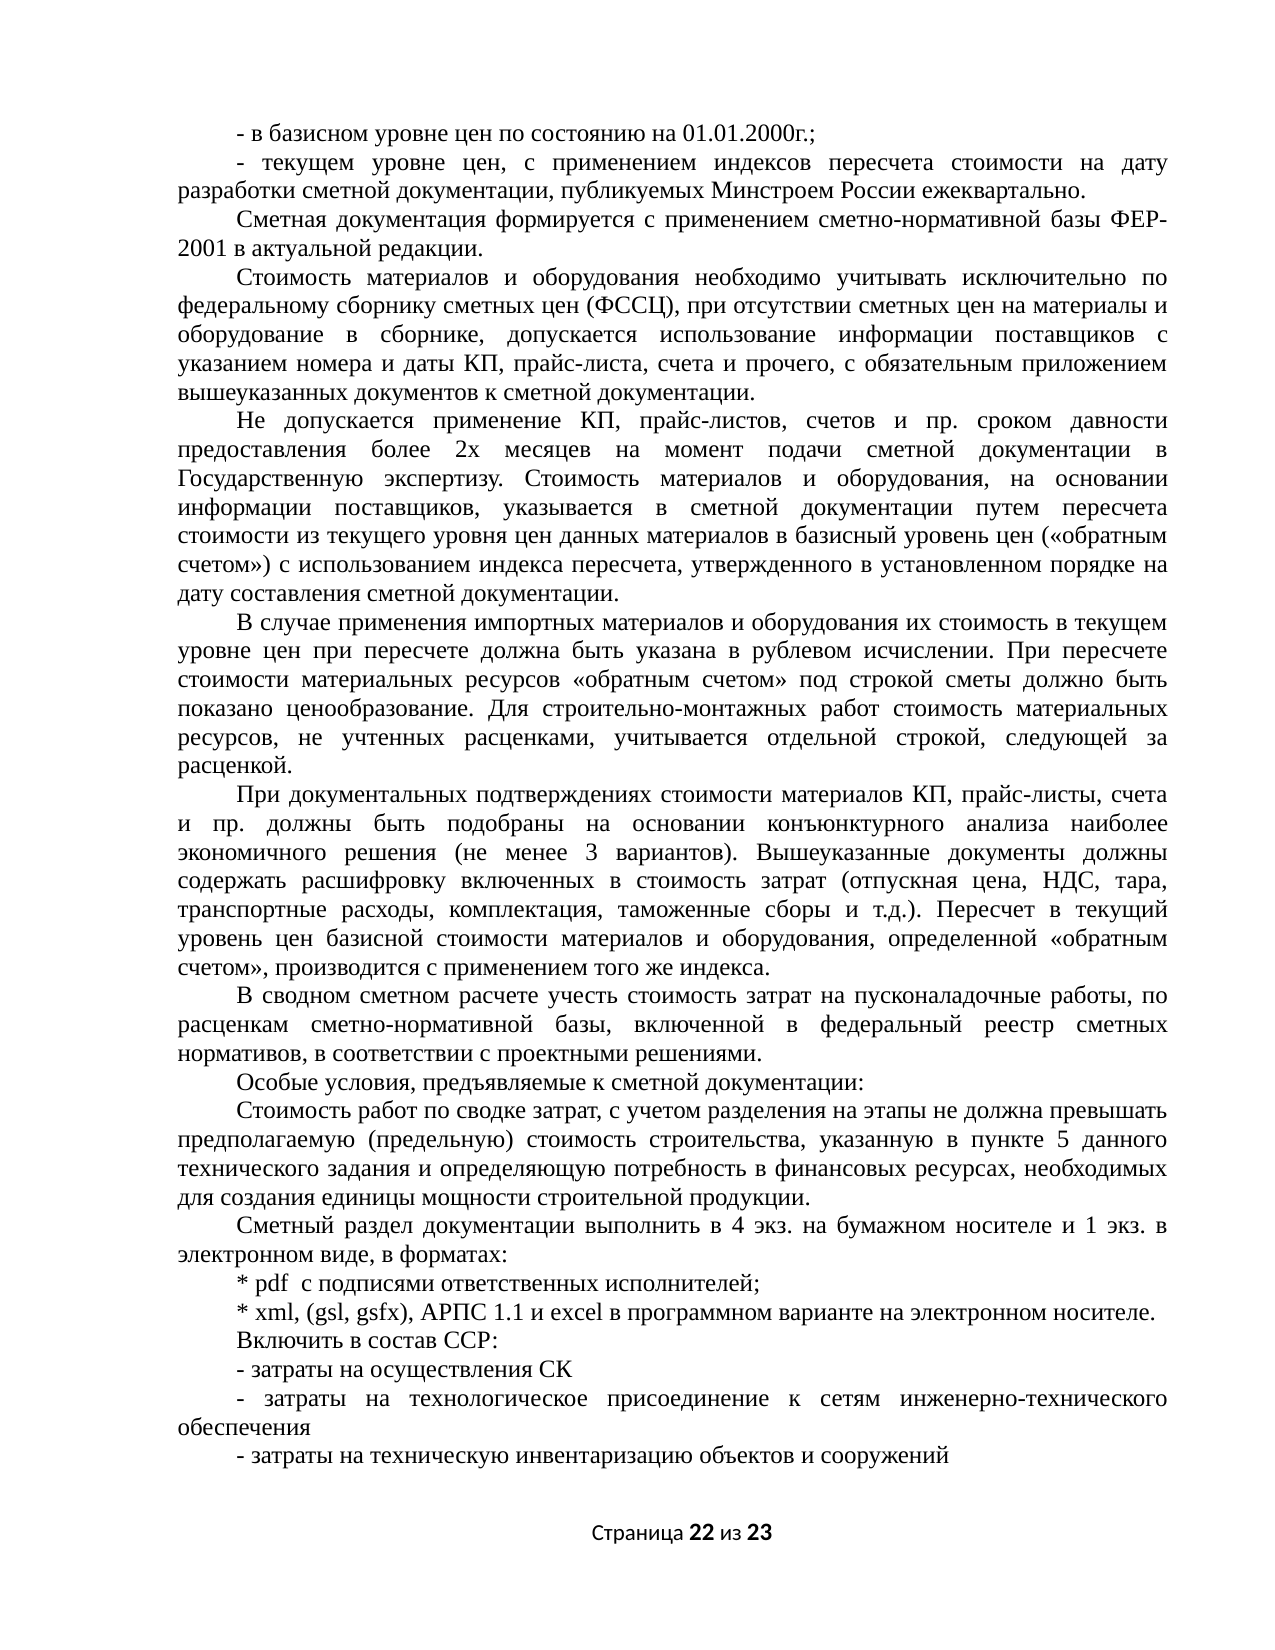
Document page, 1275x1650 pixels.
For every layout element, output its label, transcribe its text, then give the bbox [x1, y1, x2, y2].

text Особые условия, предъявляемые к сметной документации: [177, 1067, 1169, 1096]
text При документальных подтверждениях стоимости материалов КП, прайс-листы, счета и пр. должны быть подобраны на основании конъюнктурного анализа наиболее экономичного решения (не менее 3 вариантов). Вышеуказанные документы должны содержать расшифровку включенных в стоимость затрат (отпускная цена, НДС, тара, транспортные расходы, комплектация, таможенные сборы и т.д.). Пересчет в текущий уровень цен базисной стоимости материалов и оборудования, определенной «обратным счетом», производится с применением того же индекса. [177, 779, 1169, 981]
text * pdf с подписями ответственных исполнителей; [177, 1268, 1169, 1297]
text - затраты на техническую инвентаризацию объектов и сооружений [177, 1441, 1169, 1469]
text В сводном сметном расчете учесть стоимость затрат на пусконаладочные работы, по расценкам сметно-нормативной базы, включенной в федеральный реестр сметных нормативов, в соответствии с проектными решениями. [177, 981, 1169, 1067]
text - затраты на технологическое присоединение к сетям инженерно-технического обеспечения [177, 1383, 1169, 1441]
text Сметный раздел документации выполнить в 4 экз. на бумажном носителе и 1 экз. в электронном виде, в форматах: [177, 1211, 1169, 1268]
text В случае применения импортных материалов и оборудования их стоимость в текущем уровне цен при пересчете должна быть указана в рублевом исчислении. При пересчете стоимости материальных ресурсов «обратным счетом» под строкой сметы должно быть показано ценообразование. Для строительно-монтажных работ стоимость материальных ресурсов, не учтенных расценками, учитывается отдельной строкой, следующей за расценкой. [177, 607, 1169, 779]
text Не допускается применение КП, прайс-листов, счетов и пр. сроком давности предоставления более 2х месяцев на момент подачи сметной документации в Государственную экспертизу. Стоимость материалов и оборудования, на основании информации поставщиков, указывается в сметной документации путем пересчета стоимости из текущего уровня цен данных материалов в базисный уровень цен («обратным счетом») с использованием индекса пересчета, утвержденного в установленном порядке на дату составления сметной документации. [177, 406, 1169, 607]
text - в базисном уровне цен по состоянию на 01.01.2000г.; [177, 118, 1169, 147]
text Включить в состав ССР: [177, 1326, 1169, 1354]
text Сметная документация формируется с применением сметно-нормативной базы ФЕР-2001 в актуальной редакции. [177, 204, 1169, 262]
text Стоимость работ по сводке затрат, с учетом разделения на этапы не должна превышать предполагаемую (предельную) стоимость строительства, указанную в пункте 5 данного технического задания и определяющую потребность в финансовых ресурсах, необходимых для создания единицы мощности строительной продукции. [177, 1096, 1169, 1211]
text * xml, (gsl, gsfx), АРПС 1.1 и excel в программном варианте на электронном носителе. [177, 1297, 1169, 1326]
text - затраты на осуществления СК [177, 1354, 1169, 1383]
text - текущем уровне цен, с применением индексов пересчета стоимости на дату разработки сметной документации, публикуемых Минстроем России ежеквартально. [177, 147, 1169, 204]
text Стоимость материалов и оборудования необходимо учитывать исключительно по федеральному сборнику сметных цен (ФССЦ), при отсутствии сметных цен на материалы и оборудование в сборнике, допускается использование информации поставщиков с указанием номера и даты КП, прайс-листа, счета и прочего, с обязательным приложением вышеуказанных документов к сметной документации. [177, 262, 1169, 406]
